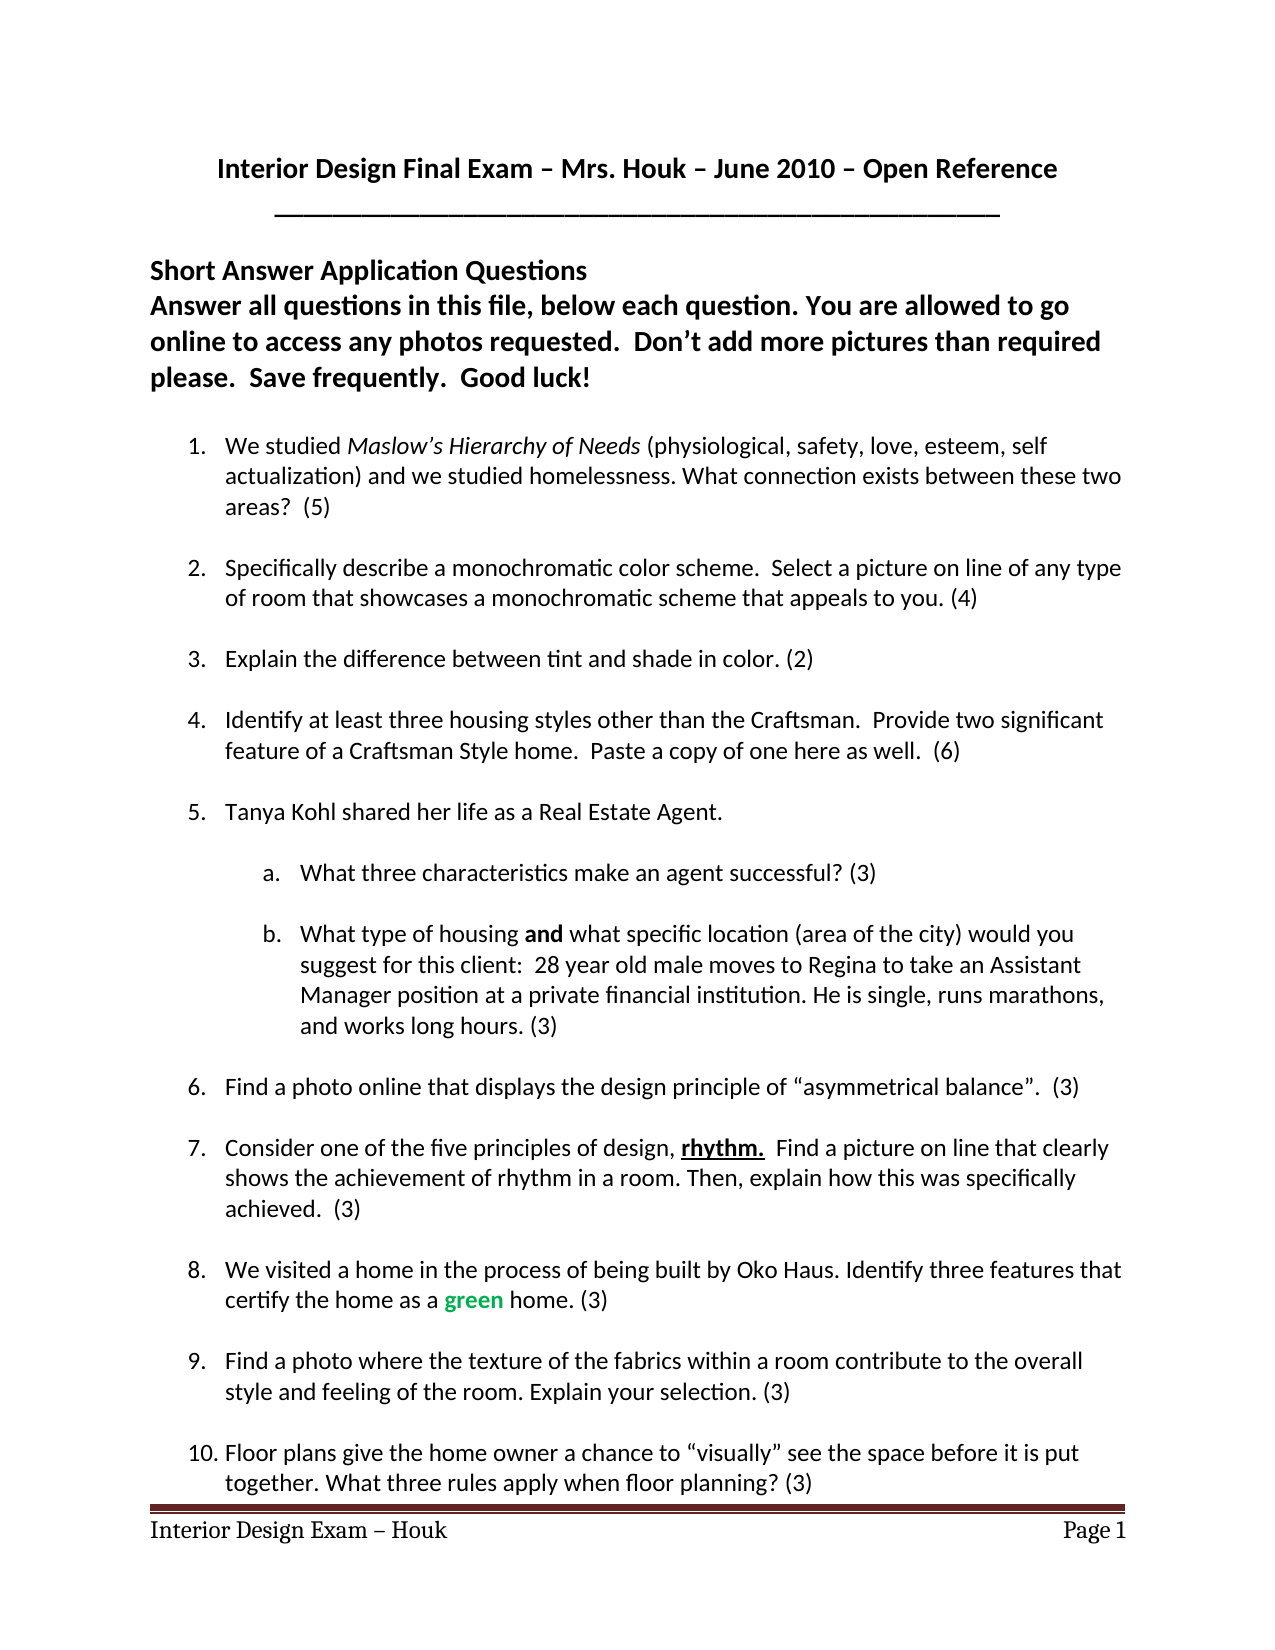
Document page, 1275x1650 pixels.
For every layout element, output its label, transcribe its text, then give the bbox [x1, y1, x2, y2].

list We studied Maslow’s Hierarchy of Needs (physiological, safety, love, esteem, self actualization) and we studied homelessness. What connection exists between these two areas? (5) [187, 430, 1125, 521]
text Interior Design Final Exam – Mrs. Houk – June 2010 – Open Reference [150, 150, 1125, 186]
list Specifically describe a monochromatic color scheme. Select a picture on line of any type of room that showcases a monochromatic scheme that appeals to you. (4) [187, 552, 1125, 613]
text Short Answer Application Questions [150, 252, 1125, 287]
list Explain the difference between tint and shade in color. (2) [187, 643, 1125, 674]
text Answer all questions in this file, below each question. You are allowed to go online to access any photos requested. Don’t add more pictures than required please. Save frequently. Good luck! [150, 287, 1125, 394]
list Floor plans give the home owner a chance to “visually” see the space before it is put together. What three rules apply when floor planning? (3) [187, 1437, 1125, 1498]
list What type of housing and what specific location (area of the city) would you suggest for this client: 28 year old male moves to Regina to take an Assistant Manager position at a private financial institution. He is single, runs marathons, and works long hours. (3) [262, 918, 1125, 1040]
text __________________________________________________ [150, 186, 1125, 221]
list Identify at least three housing styles other than the Craftsman. Provide two significant feature of a Craftsman Style home. Paste a copy of one here as well. (6) [187, 704, 1125, 766]
list Find a photo online that displays the design principle of “asymmetrical balance”. (3) [187, 1071, 1125, 1101]
list Tanya Kohl shared her life as a Real Estate Agent. [187, 796, 1125, 827]
list We visited a home in the process of being built by Oko Haus. Identify three features that certify the home as a green home. (3) [187, 1254, 1125, 1315]
list What three characteristics make an agent successful? (3) [262, 857, 1125, 888]
list Consider one of the five principles of design, rhythm. Find a picture on line that clearly shows the achievement of rhythm in a room. Then, explain how this was specifically achieved. (3) [187, 1132, 1125, 1223]
list Find a photo where the texture of the fabrics within a room contribute to the overall style and feeling of the room. Explain your selection. (3) [187, 1346, 1125, 1407]
